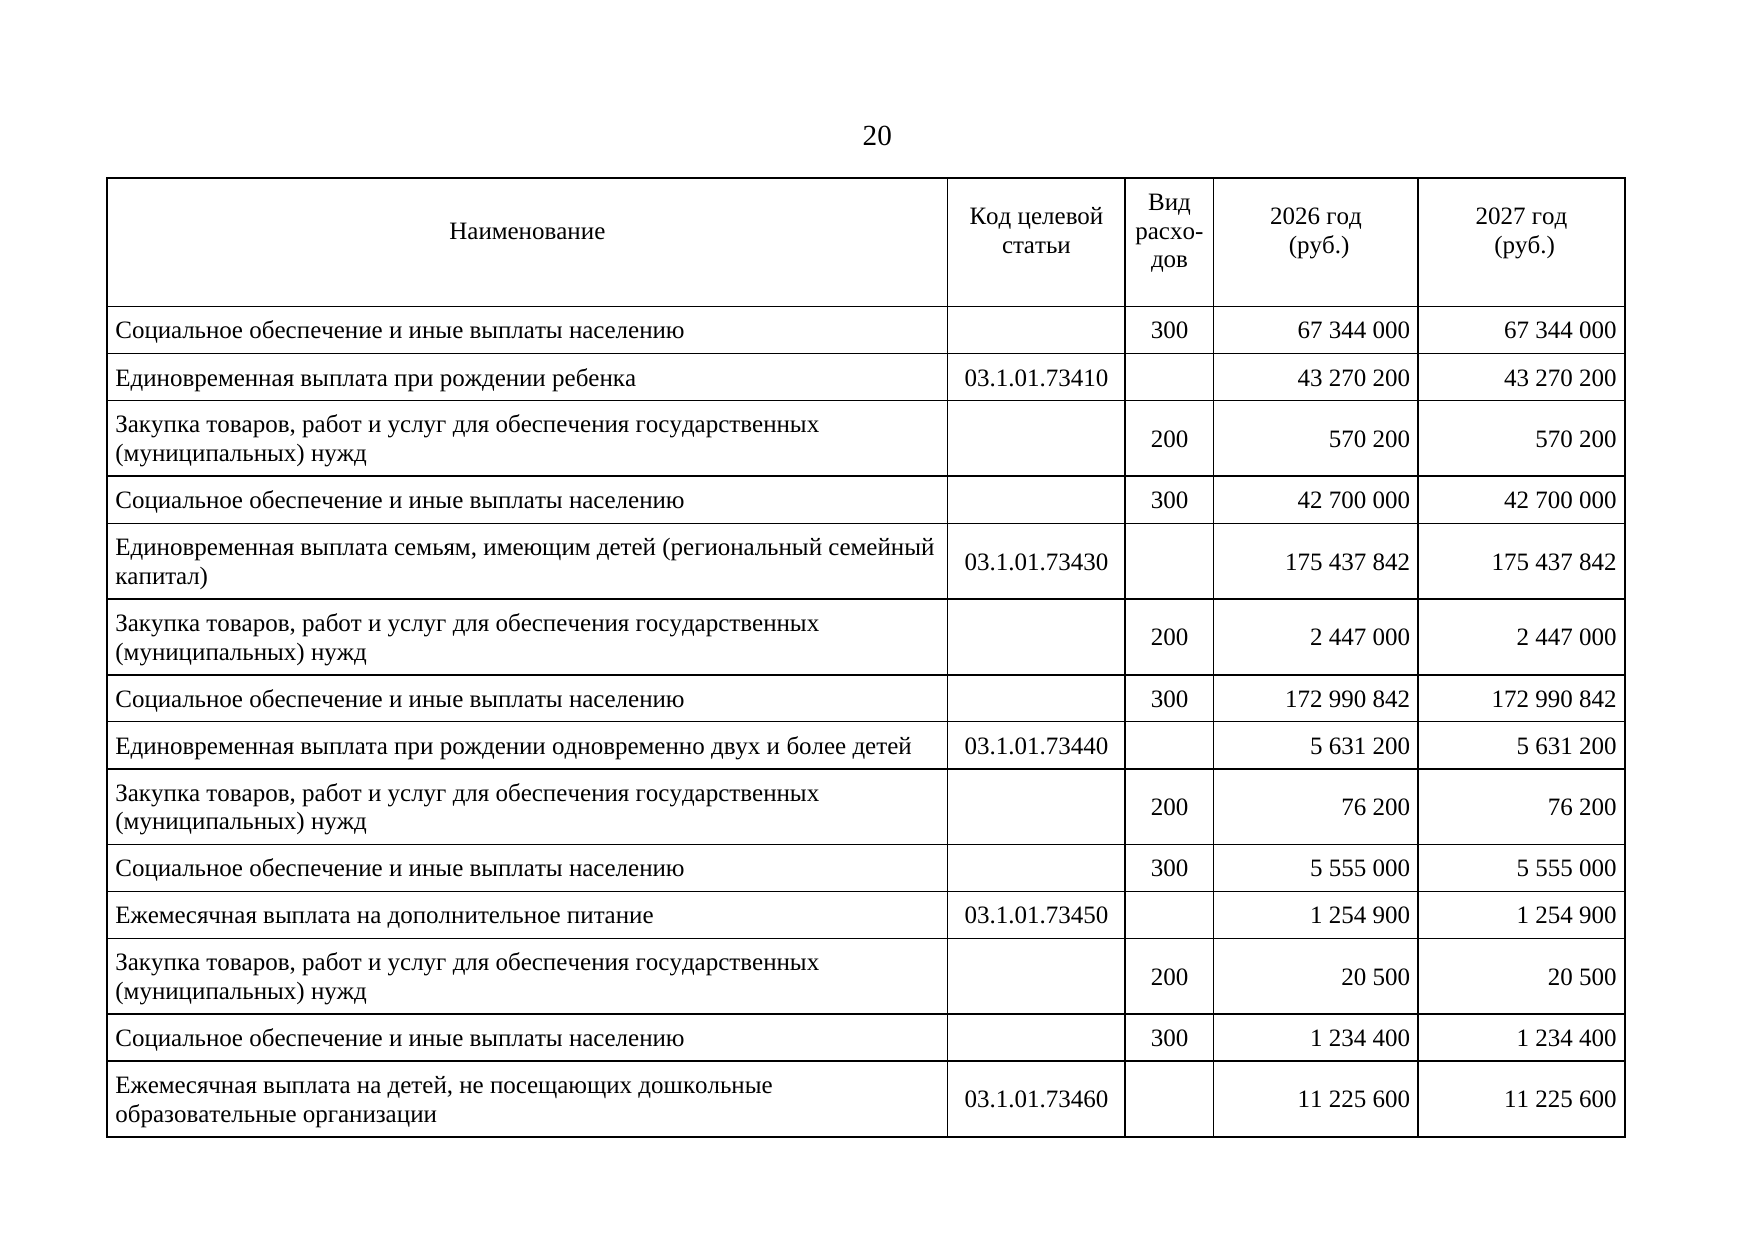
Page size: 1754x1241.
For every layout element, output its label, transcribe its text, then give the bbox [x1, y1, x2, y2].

table_cell 2 447 000 [1419, 600, 1624, 674]
table_cell Социальное обеспечение и иные выплаты населению [108, 676, 947, 721]
table_cell 5 631 200 [1419, 722, 1624, 768]
table_cell 1 234 400 [1419, 1015, 1624, 1060]
table_cell [948, 477, 1124, 522]
table_cell 300 [1126, 845, 1213, 891]
table_cell 76 200 [1419, 770, 1624, 843]
table_cell 42 700 000 [1419, 477, 1624, 522]
table_cell 1 234 400 [1214, 1015, 1417, 1060]
table_cell 1 254 900 [1214, 892, 1417, 937]
table_cell 03.1.01.73440 [948, 722, 1124, 768]
table_cell 11 225 600 [1214, 1062, 1417, 1136]
table_cell 03.1.01.73410 [948, 354, 1124, 400]
table_cell 1 254 900 [1419, 892, 1624, 937]
table_cell 172 990 842 [1214, 676, 1417, 721]
table_cell [1126, 1062, 1213, 1136]
table_cell 175 437 842 [1419, 524, 1624, 598]
table_cell Ежемесячная выплата на детей, не посещающих дошкольные образовательные организации [108, 1062, 947, 1136]
table_header 2026 год (руб.) [1214, 179, 1417, 306]
table_cell Единовременная выплата при рождении одновременно двух и более детей [108, 722, 947, 768]
table_cell 200 [1126, 770, 1213, 843]
table_cell [948, 401, 1124, 475]
table_cell [1126, 892, 1213, 937]
table_cell [1126, 722, 1213, 768]
table_cell 43 270 200 [1419, 354, 1624, 400]
table_cell Закупка товаров, работ и услуг для обеспечения государственных (муниципальных) нужд [108, 401, 947, 475]
table_cell 76 200 [1214, 770, 1417, 843]
table_cell Закупка товаров, работ и услуг для обеспечения государственных (муниципальных) нужд [108, 770, 947, 843]
table_cell 172 990 842 [1419, 676, 1624, 721]
table_cell [948, 600, 1124, 674]
table_cell 5 631 200 [1214, 722, 1417, 768]
table_cell 300 [1126, 676, 1213, 721]
table_cell [948, 770, 1124, 843]
table_cell 11 225 600 [1419, 1062, 1624, 1136]
table_cell Закупка товаров, работ и услуг для обеспечения государственных (муниципальных) нужд [108, 600, 947, 674]
table_cell 200 [1126, 600, 1213, 674]
table_cell Единовременная выплата семьям, имеющим детей (региональный семейный капитал) [108, 524, 947, 598]
table_cell 2 447 000 [1214, 600, 1417, 674]
table_cell [948, 307, 1124, 353]
table_cell 5 555 000 [1214, 845, 1417, 891]
table_cell 5 555 000 [1419, 845, 1624, 891]
table_cell 03.1.01.73450 [948, 892, 1124, 937]
table_cell 43 270 200 [1214, 354, 1417, 400]
table_cell Социальное обеспечение и иные выплаты населению [108, 307, 947, 353]
table_cell Закупка товаров, работ и услуг для обеспечения государственных (муниципальных) нужд [108, 939, 947, 1013]
table_cell [1126, 524, 1213, 598]
table_cell [948, 939, 1124, 1013]
table_header 2027 год (руб.) [1419, 179, 1624, 306]
table_header Код целевой статьи [948, 179, 1124, 306]
table_cell 300 [1126, 1015, 1213, 1060]
table_cell 03.1.01.73430 [948, 524, 1124, 598]
table_cell [948, 845, 1124, 891]
table_cell Социальное обеспечение и иные выплаты населению [108, 477, 947, 522]
table_cell 67 344 000 [1214, 307, 1417, 353]
table_cell Ежемесячная выплата на дополнительное питание [108, 892, 947, 937]
table_cell Социальное обеспечение и иные выплаты населению [108, 1015, 947, 1060]
table_cell 300 [1126, 307, 1213, 353]
table_cell 03.1.01.73460 [948, 1062, 1124, 1136]
table_cell 20 500 [1214, 939, 1417, 1013]
table_cell 570 200 [1419, 401, 1624, 475]
table_cell 300 [1126, 477, 1213, 522]
table_cell 42 700 000 [1214, 477, 1417, 522]
table_cell 200 [1126, 401, 1213, 475]
table_cell [948, 1015, 1124, 1060]
table_header Наименование [108, 179, 947, 306]
table_cell 67 344 000 [1419, 307, 1624, 353]
table_cell 20 500 [1419, 939, 1624, 1013]
table_cell [948, 676, 1124, 721]
table_cell 570 200 [1214, 401, 1417, 475]
table_header Вид расхо-дов [1126, 179, 1213, 306]
table_cell 175 437 842 [1214, 524, 1417, 598]
table_cell Единовременная выплата при рождении ребенка [108, 354, 947, 400]
table_cell 200 [1126, 939, 1213, 1013]
table_cell [1126, 354, 1213, 400]
table_cell Социальное обеспечение и иные выплаты населению [108, 845, 947, 891]
